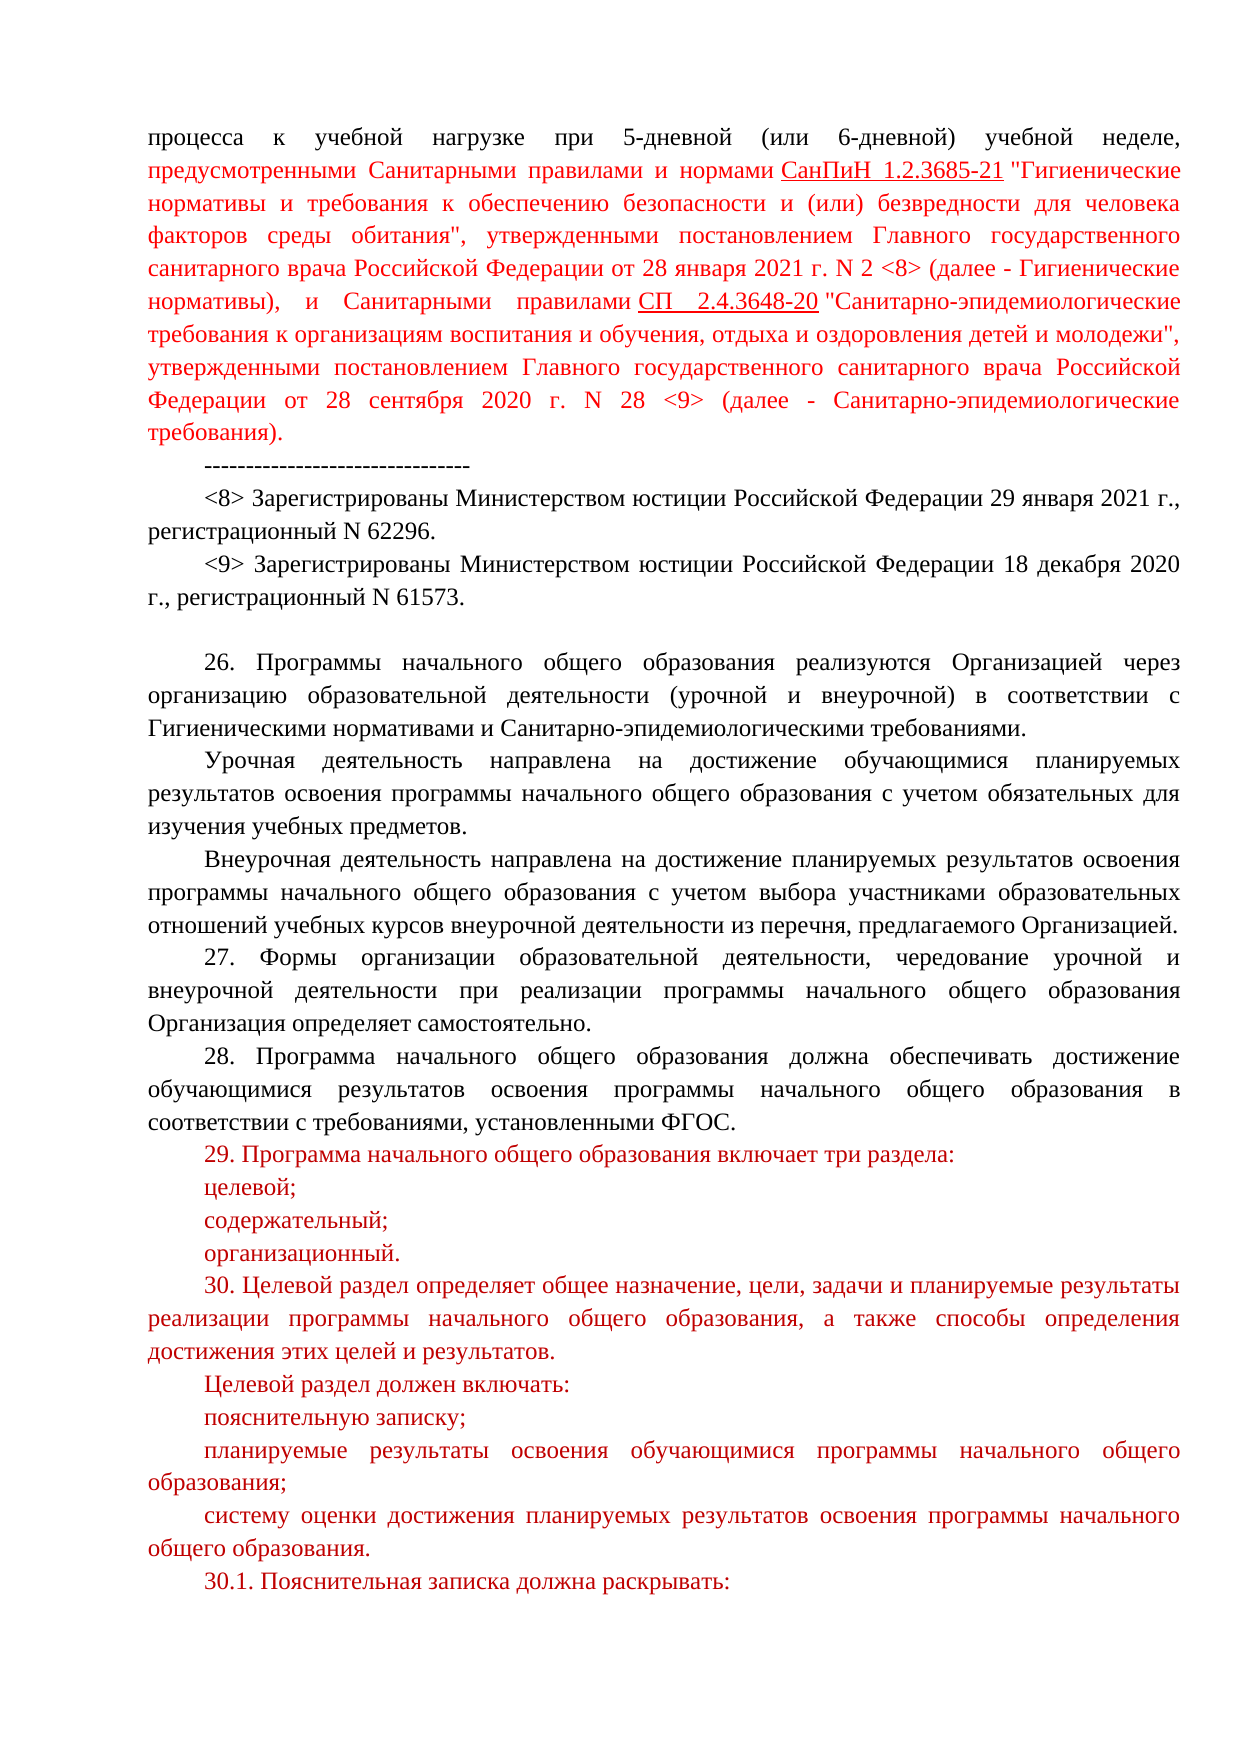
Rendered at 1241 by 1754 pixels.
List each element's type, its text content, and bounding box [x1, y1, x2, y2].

text систему оценки достижения планируемых результатов освоения программы начального общего образования. [148, 1496, 1181, 1562]
text содержательный; [148, 1201, 1181, 1234]
text 30.1. Пояснительная записка должна раскрывать: [148, 1562, 1181, 1595]
text 30. Целевой раздел определяет общее назначение, цели, задачи и планируемые результаты реализации программы начального общего образования, а также способы определения достижения этих целей и результатов. [148, 1267, 1181, 1365]
text <9> Зарегистрированы Министерством юстиции Российской Федерации 18 декабря 2020 г., регистрационный N 61573. [148, 545, 1181, 610]
text Целевой раздел должен включать: [148, 1365, 1181, 1398]
text 29. Программа начального общего образования включает три раздела: [148, 1135, 1181, 1168]
text <8> Зарегистрированы Министерством юстиции Российской Федерации 29 января 2021 г., регистрационный N 62296. [148, 479, 1181, 545]
text пояснительную записку; [148, 1398, 1181, 1431]
text Урочная деятельность направлена на достижение обучающимися планируемых результатов освоения программы начального общего образования с учетом обязательных для изучения учебных предметов. [148, 742, 1181, 840]
text -------------------------------- [148, 446, 1181, 479]
text Внеурочная деятельность направлена на достижение планируемых результатов освоения программы начального общего образования с учетом выбора участниками образовательных отношений учебных курсов внеурочной деятельности из перечня, предлагаемого Организацией. [148, 840, 1181, 938]
text 27. Формы организации образовательной деятельности, чередование урочной и внеурочной деятельности при реализации программы начального общего образования Организация определяет самостоятельно. [148, 938, 1181, 1037]
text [148, 118, 1181, 446]
text 28. Программа начального общего образования должна обеспечивать достижение обучающимися результатов освоения программы начального общего образования в соответствии с требованиями, установленными ФГОС. [148, 1037, 1181, 1135]
text планируемые результаты освоения обучающимися программы начального общего образования; [148, 1431, 1181, 1496]
text организационный. [148, 1234, 1181, 1267]
text 26. Программы начального общего образования реализуются Организацией через организацию образовательной деятельности (урочной и внеурочной) в соответствии с Гигиеническими нормативами и Санитарно-эпидемиологическими требованиями. [148, 643, 1181, 742]
text целевой; [148, 1168, 1181, 1201]
